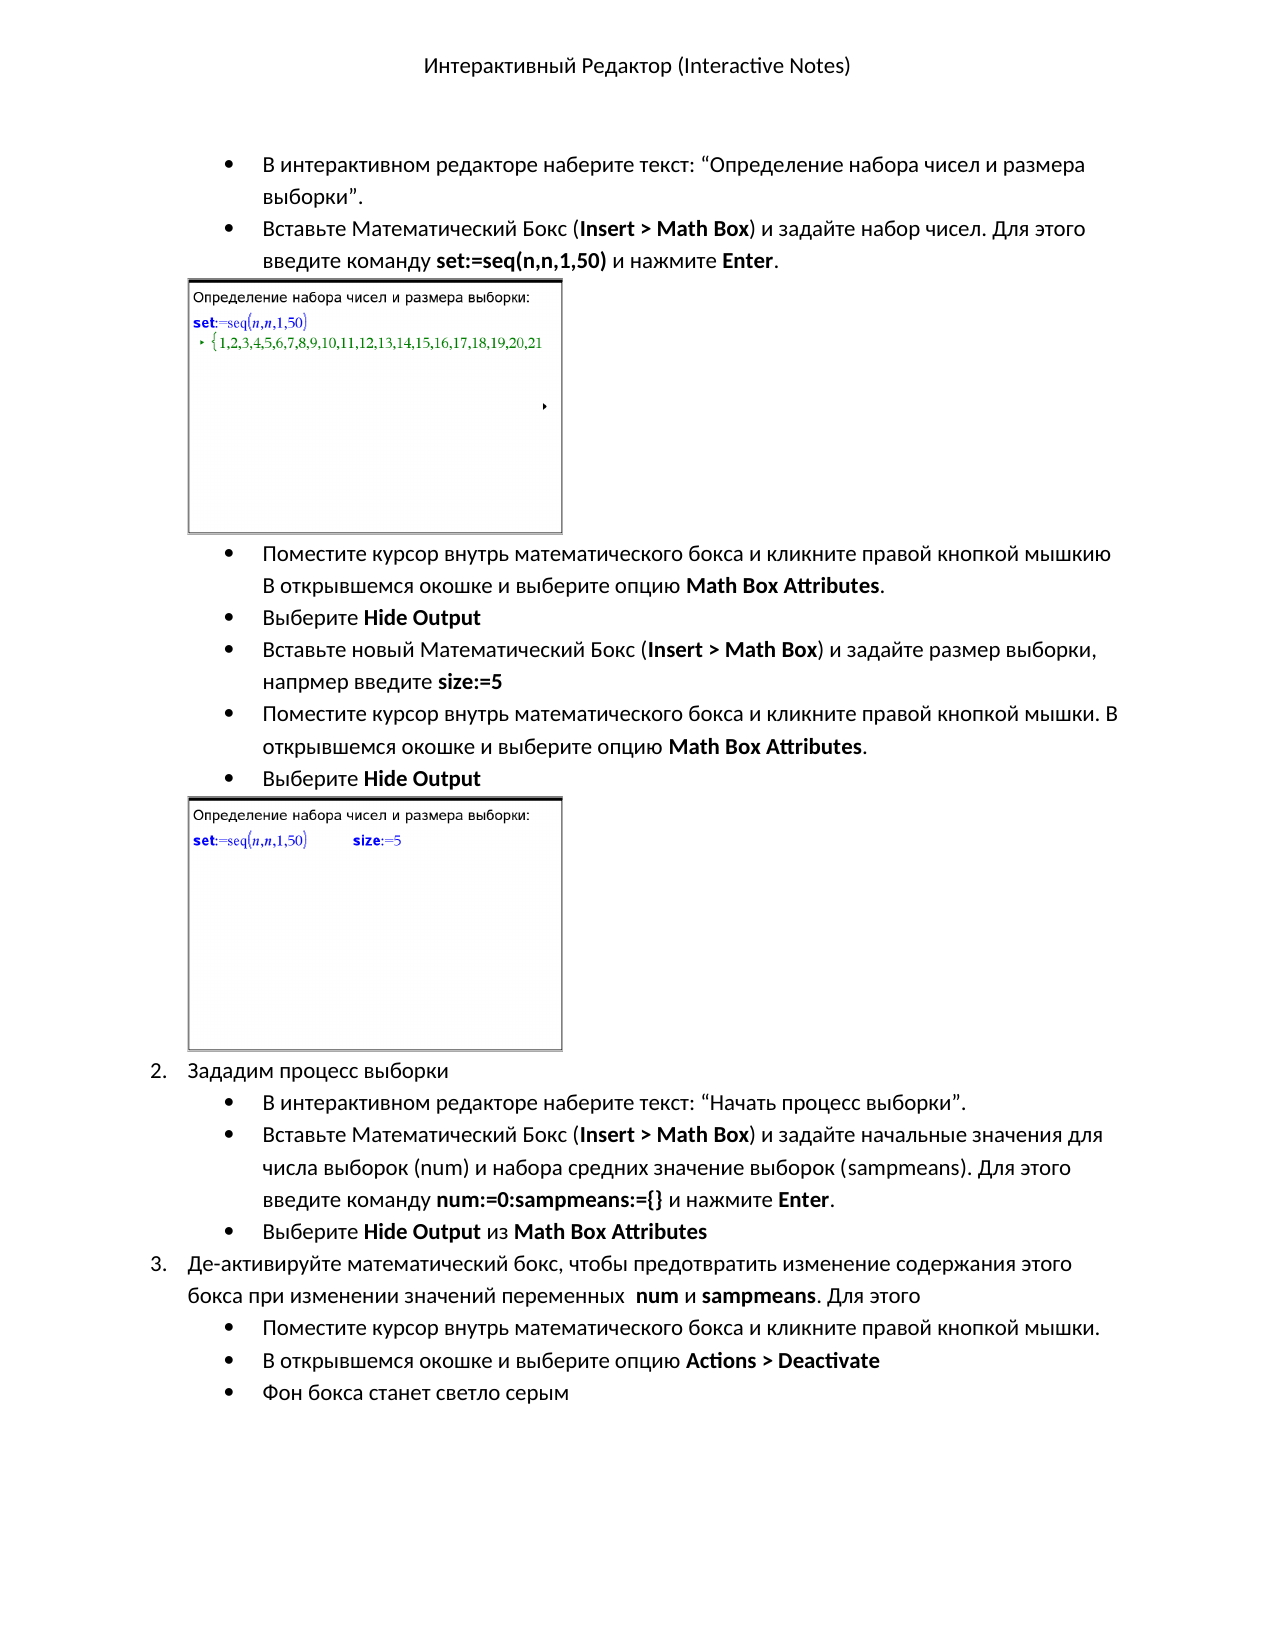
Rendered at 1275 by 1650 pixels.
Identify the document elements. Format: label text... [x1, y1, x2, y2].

list Поместите курсор внутрь математического бокса и кликните правой кнопкой мышки. В открывшемся окошке и выберите опцию Math Box Attributes. [225, 699, 1125, 760]
list Поместите курсор внутрь математического бокса и кликните правой кнопкой мышкию В открывшемся окошке и выберите опцию Math Box Attributes. [225, 539, 1125, 599]
list Выберите Hide Output [225, 603, 1125, 631]
list Выберите Hide Output из Math Box Attributes [225, 1217, 1125, 1245]
list В интерактивном редакторе наберите текст: “Определение набора чисел и размера выборки”. [225, 150, 1125, 210]
list Поместите курсор внутрь математического бокса и кликните правой кнопкой мышки. [225, 1313, 1125, 1342]
list В интерактивном редакторе наберите текст: “Начать процесс выборки”. [225, 1088, 1125, 1116]
list В открывшемся окошке и выберите опцию Actions > Deactivate [225, 1346, 1125, 1374]
list Де-активируйте математический бокс, чтобы предотвратить изменение содержания этого бокса при изменении значений переменных num и sampmeans. Для этого [150, 1249, 1125, 1309]
list Выберите Hide Output [225, 764, 1125, 792]
list Вставьте Математический Бокс (Insert > Math Box) и задайте начальные значения для числа выборок (num) и набора средних значение выборок (sampmeans). Для этого введите команду num:=0:sampmeans:={} и нажмите Enter. [225, 1120, 1125, 1213]
list Вставьте новый Математический Бокс (Insert > Math Box) и задайте размер выборки, напрмер введите size:=5 [225, 635, 1125, 695]
list Зададим процесс выборки [150, 1056, 1125, 1084]
list Фон бокса станет светло серым [225, 1378, 1125, 1406]
list Вставьте Математический Бокс (Insert > Math Box) и задайте набор чисел. Для этого введите команду set:=seq(n,n,1,50) и нажмите Enter. [225, 214, 1125, 274]
